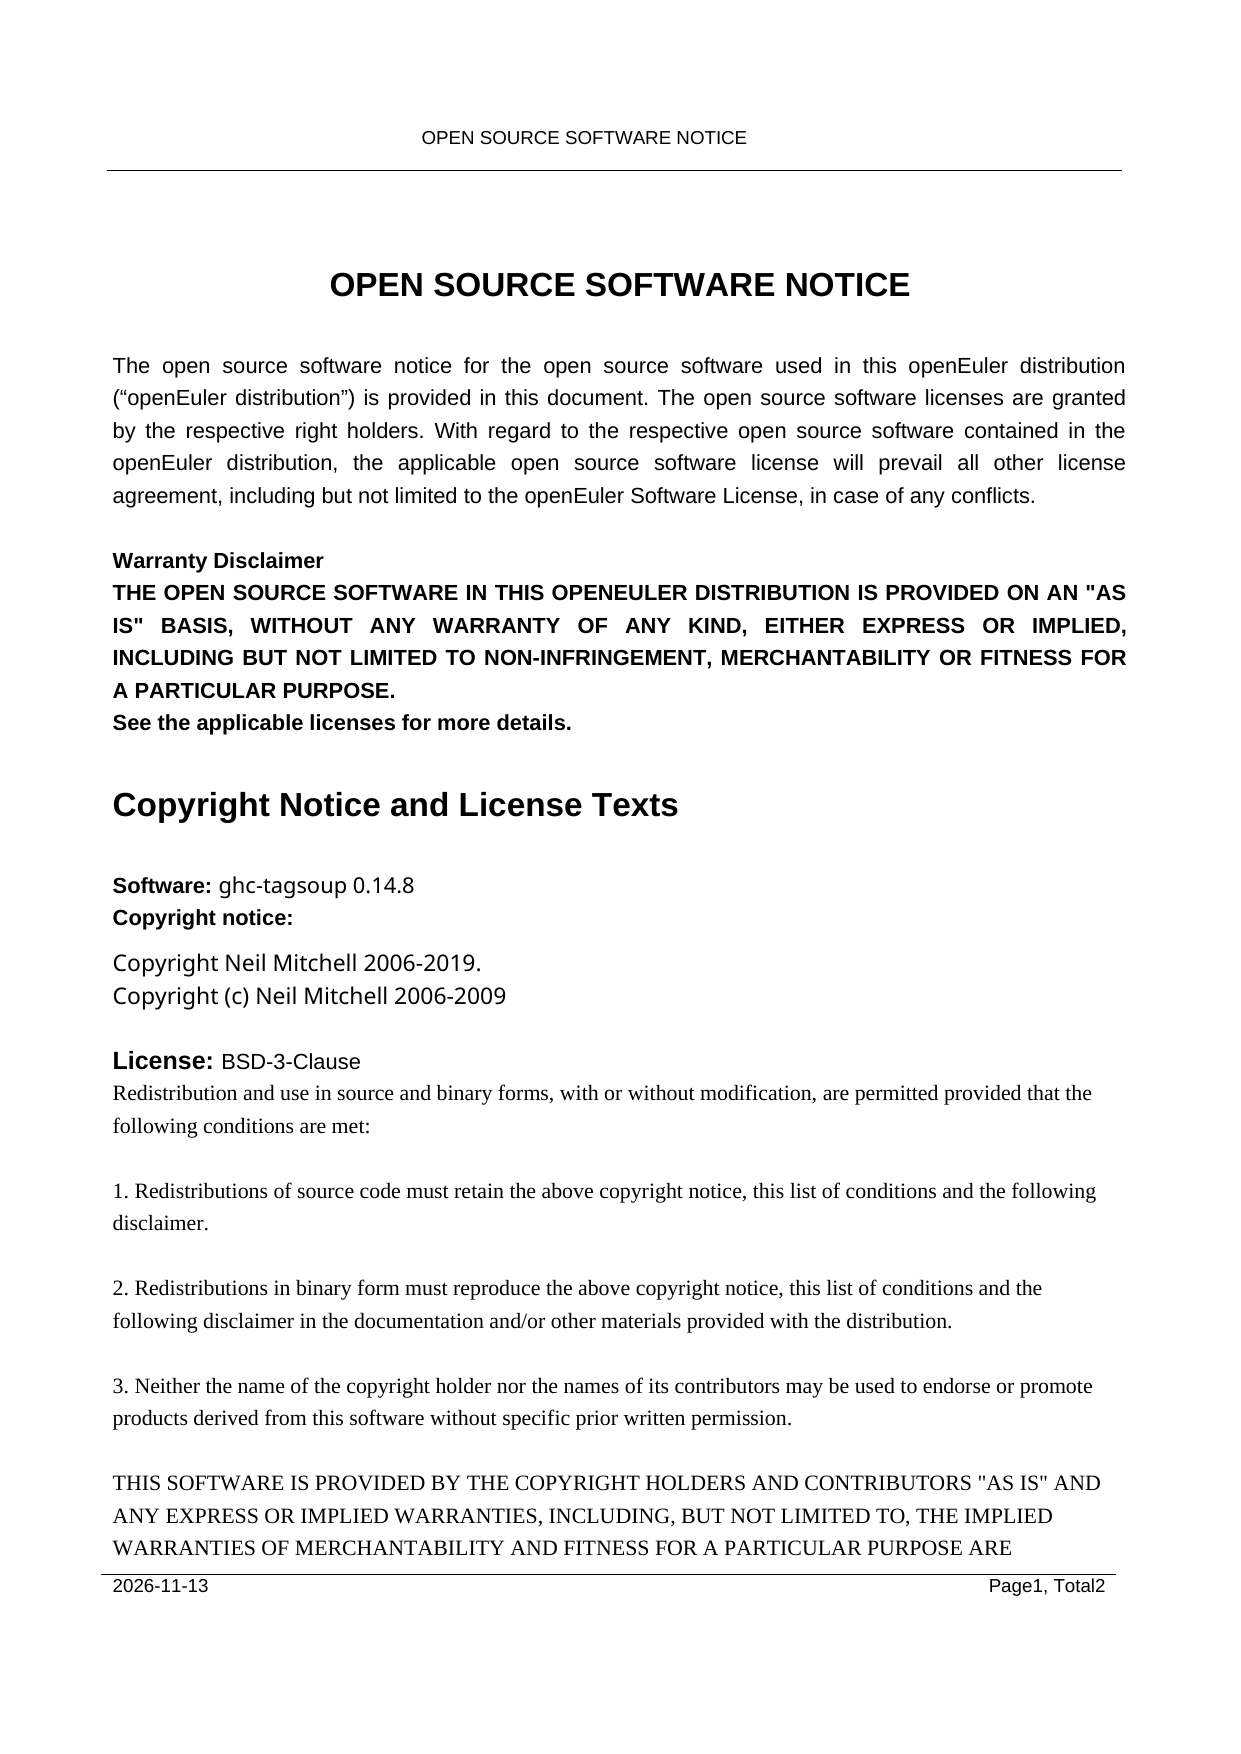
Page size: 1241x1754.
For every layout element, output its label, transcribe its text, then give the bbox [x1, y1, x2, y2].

text License: BSD-3-Clause [112, 1044, 1128, 1077]
text THE OPEN SOURCE SOFTWARE IN THIS OPENEULER DISTRIBUTION IS PROVIDED ON AN "AS IS" BASIS, WITHOUT ANY WARRANTY OF ANY KIND, EITHER EXPRESS OR IMPLIED, INCLUDING BUT NOT LIMITED TO NON-INFRINGEMENT, MERCHANTABILITY OR FITNESS FOR A PARTICULAR PURPOSE. See the applicable licenses for more details. [112, 576, 1128, 739]
text Copyright Notice and License Texts [112, 771, 1128, 836]
text The open source software notice for the open source software used in this openEuler distribution (“openEuler distribution”) is provided in this document. The open source software licenses are granted by the respective right holders. With regard to the respective open source software contained in the openEuler distribution, the applicable open source software license will prevail all other license agreement, including but not limited to the openEuler Software License, in case of any conflicts. [112, 349, 1128, 511]
text Copyright notice: [112, 901, 1128, 934]
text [112, 1077, 1128, 1564]
text Copyright Neil Mitchell 2006-2019. Copyright (c) Neil Mitchell 2006-2009 [112, 947, 1128, 1044]
text OPEN SOURCE SOFTWARE NOTICE [112, 251, 1128, 316]
title Software: ghc-tagsoup 0.14.8 [112, 869, 1128, 901]
text Warranty Disclaimer [112, 544, 1128, 576]
